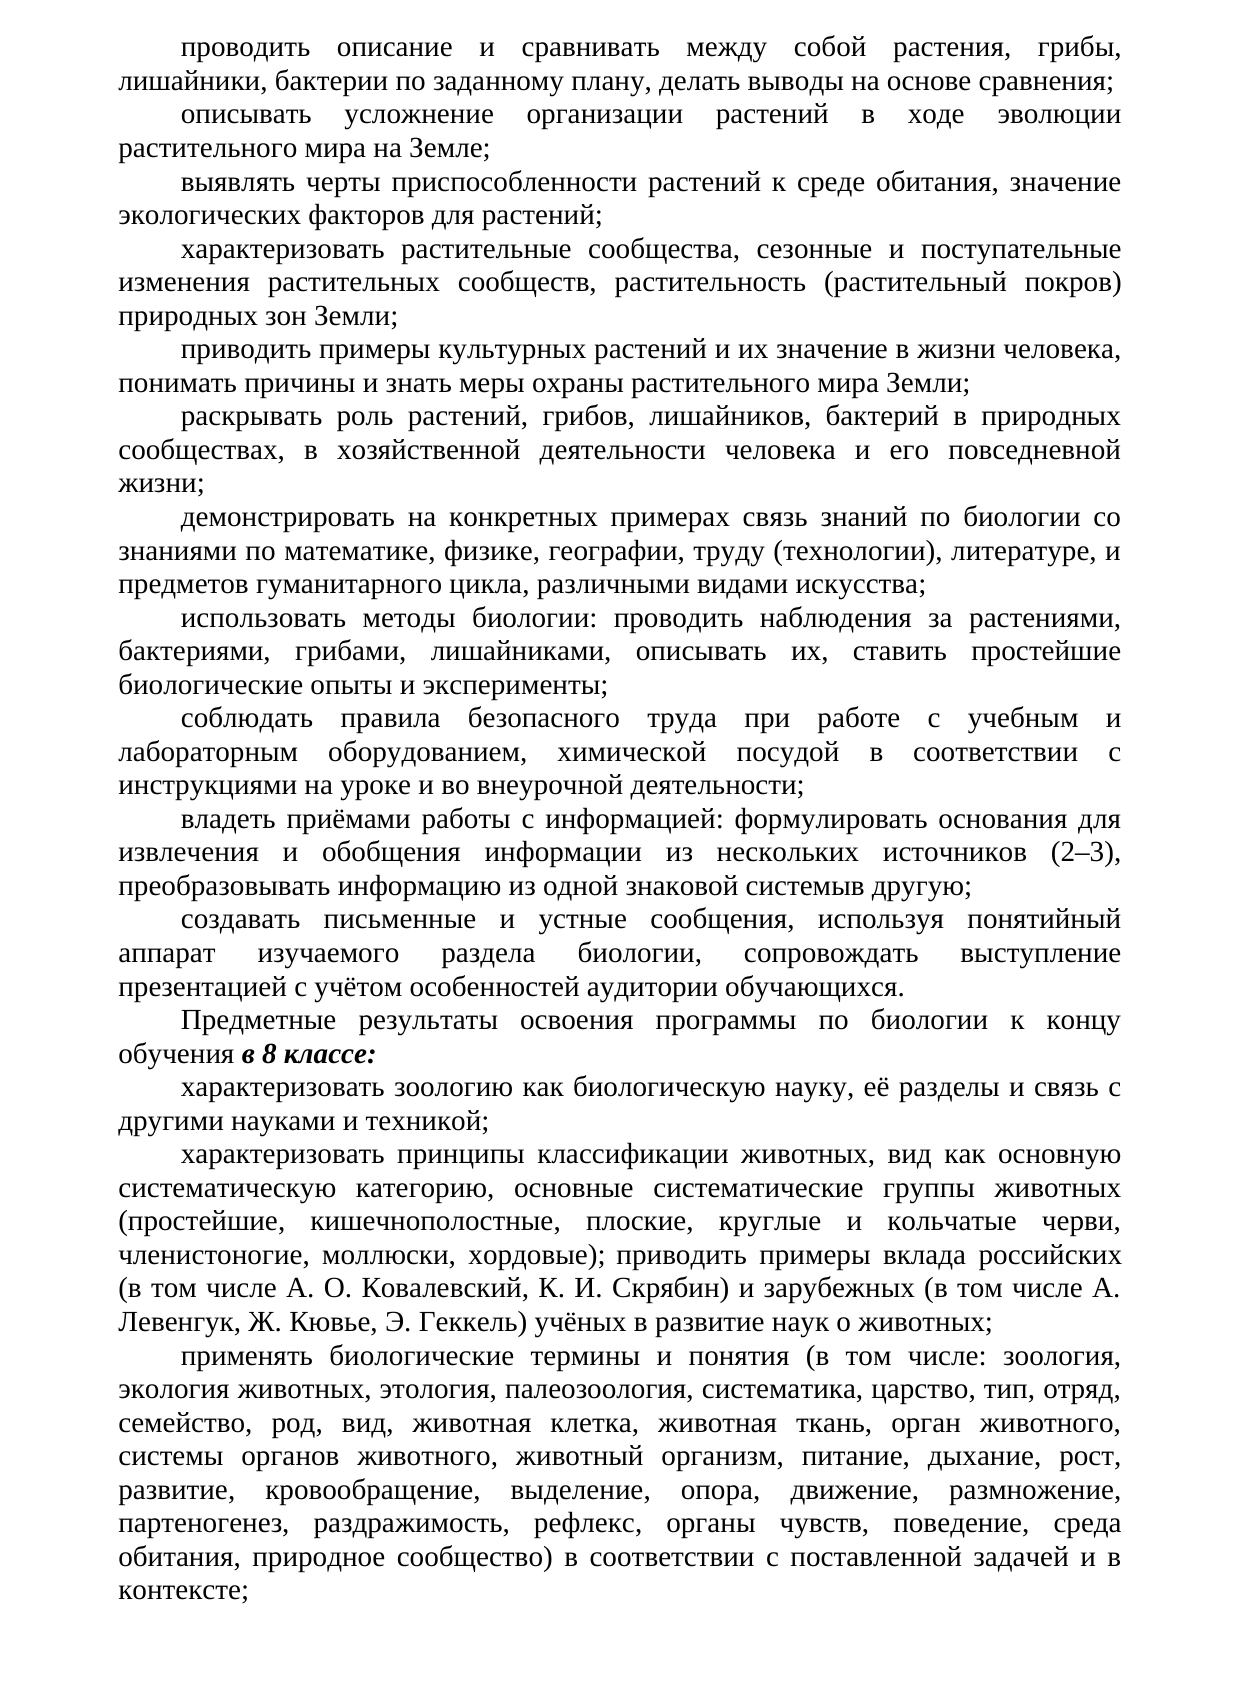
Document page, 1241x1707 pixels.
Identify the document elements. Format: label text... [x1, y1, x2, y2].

text приводить примеры культурных растений и их значение в жизни человека, понимать причины и знать меры охраны растительного мира Земли; [118, 331, 1122, 398]
text выявлять черты приспособленности растений к среде обитания, значение экологических факторов для растений; [118, 164, 1122, 231]
text использовать методы биологии: проводить наблюдения за растениями, бактериями, грибами, лишайниками, описывать их, ставить простейшие биологические опыты и эксперименты; [118, 600, 1122, 700]
text применять биологические термины и понятия (в том числе: зоология, экология животных, этология, палеозоология, систематика, царство, тип, отряд, семейство, род, вид, животная клетка, животная ткань, орган животного, системы органов животного, животный организм, питание, дыхание, рост, развитие, кровообращение, выделение, опора, движение, размножение, партеногенез, раздражимость, рефлекс, органы чувств, поведение, среда обитания, природное сообщество) в соответствии с поставленной задачей и в контексте; [118, 1338, 1122, 1606]
text характеризовать зоологию как биологическую науку, её разделы и связь с другими науками и техникой; [118, 1069, 1122, 1136]
text создавать письменные и устные сообщения, используя понятийный аппарат изучаемого раздела биологии, сопровождать выступление презентацией с учётом особенностей аудитории обучающихся. [118, 902, 1122, 1002]
text Предметные результаты освоения программы по биологии к концу обучения в 8 классе: [118, 1002, 1122, 1069]
text соблюдать правила безопасного труда при работе с учебным и лабораторным оборудованием, химической посудой в соответствии с инструкциями на уроке и во внеурочной деятельности; [118, 700, 1122, 801]
text характеризовать растительные сообщества, сезонные и поступательные изменения растительных сообществ, растительность (растительный покров) природных зон Земли; [118, 231, 1122, 331]
text владеть приёмами работы с информацией: формулировать основания для извлечения и обобщения информации из нескольких источников (2–3), преобразовывать информацию из одной знаковой системыв другую; [118, 801, 1122, 902]
text раскрывать роль растений, грибов, лишайников, бактерий в природных сообществах, в хозяйственной деятельности человека и его повседневной жизни; [118, 398, 1122, 499]
text описывать усложнение организации растений в ходе эволюции растительного мира на Земле; [118, 97, 1122, 164]
text характеризовать принципы классификации животных, вид как основную систематическую категорию, основные систематические группы животных (простейшие, кишечнополостные, плоские, круглые и кольчатые черви, членистоногие, моллюски, хордовые); приводить примеры вклада российских (в том числе А. О. Ковалевский, К. И. Скрябин) и зарубежных (в том числе А. Левенгук, Ж. Кювье, Э. Геккель) учёных в развитие наук о животных; [118, 1136, 1122, 1338]
text проводить описание и сравнивать между собой растения, грибы, лишайники, бактерии по заданному плану, делать выводы на основе сравнения; [118, 29, 1122, 97]
text демонстрировать на конкретных примерах связь знаний по биологии со знаниями по математике, физике, географии, труду (технологии), литературе, и предметов гуманитарного цикла, различными видами искусства; [118, 499, 1122, 600]
